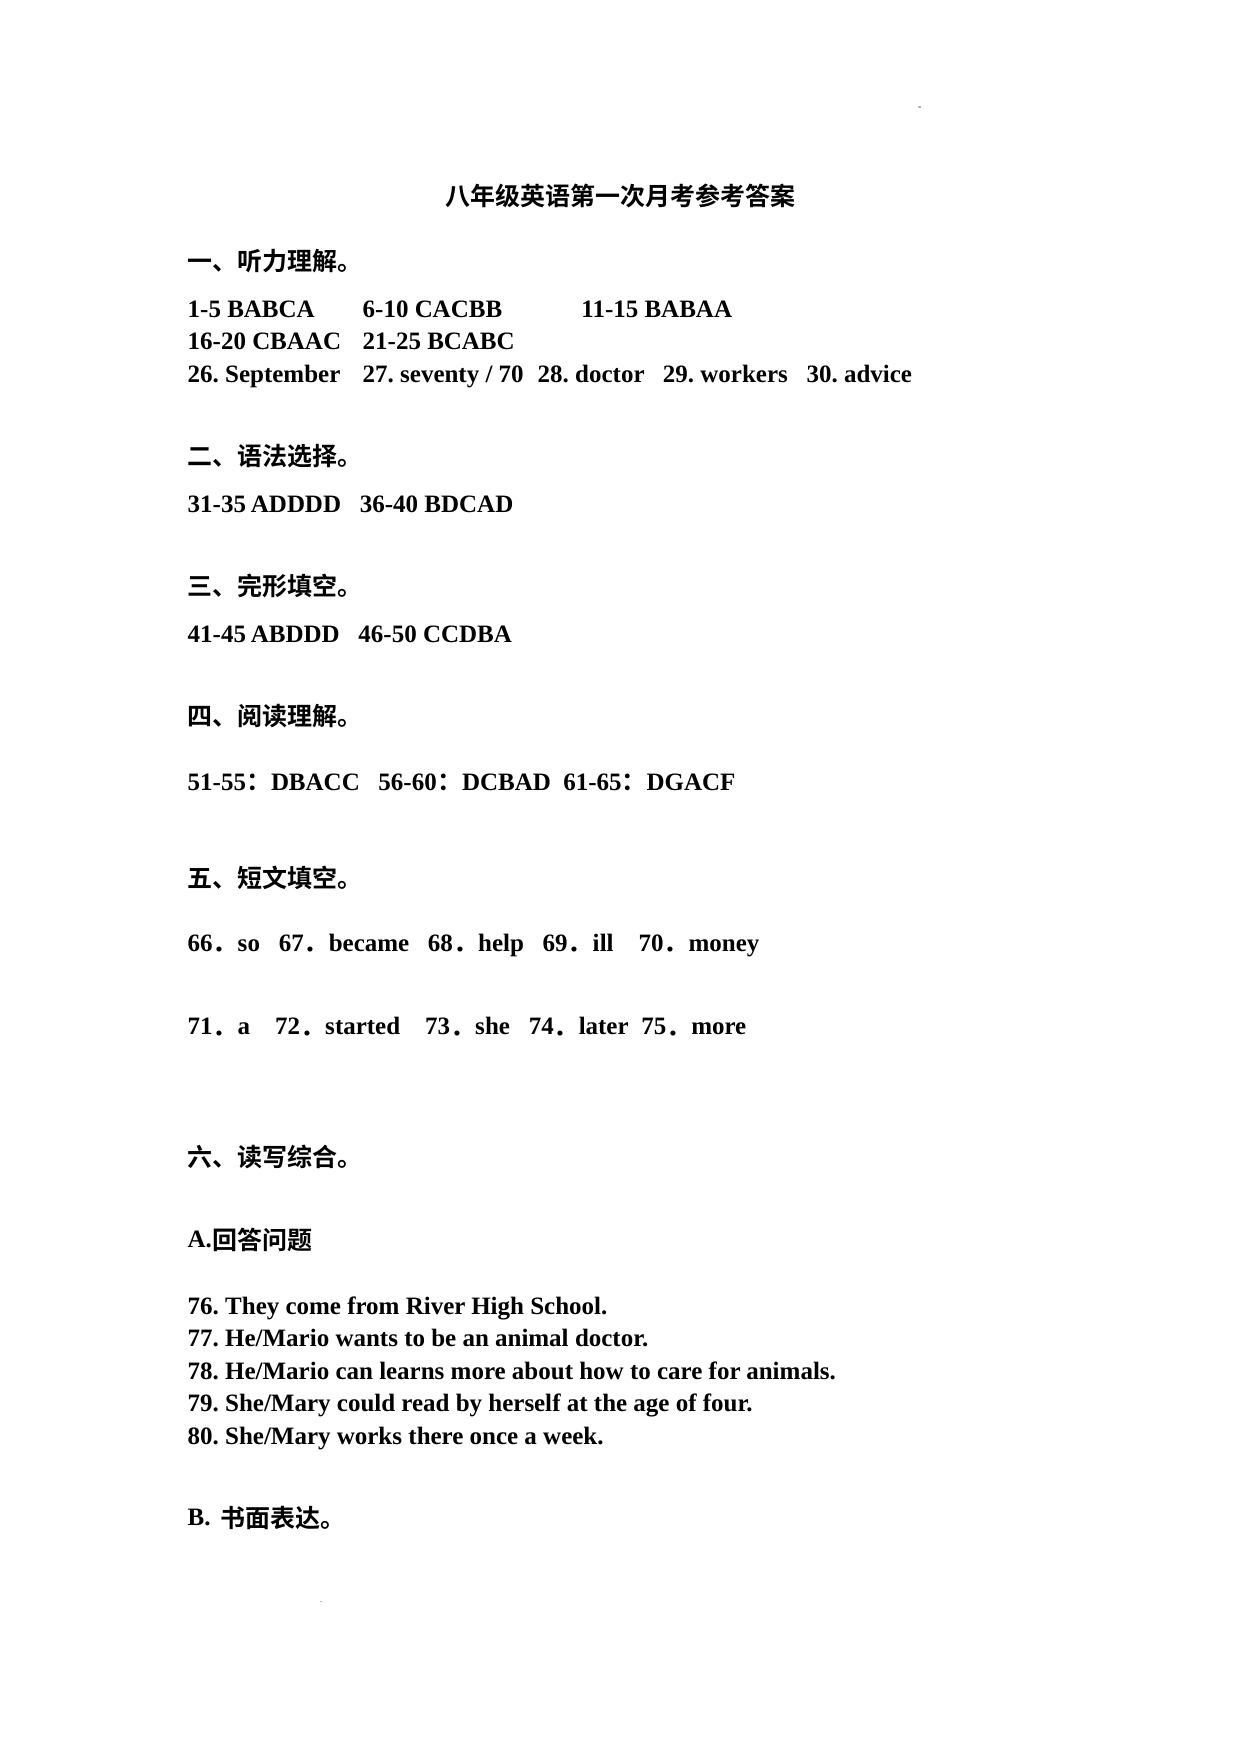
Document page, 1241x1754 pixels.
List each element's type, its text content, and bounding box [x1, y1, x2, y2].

list 阅读理解。 [187, 682, 1053, 747]
list 听力理解。 [187, 227, 1053, 292]
text 66．so 67．became 68．help 69．ill 70．money [187, 909, 1053, 974]
text 八年级英语第一次月考参考答案 [187, 162, 1053, 227]
list He/Mario can learns more about how to care for animals. [187, 1354, 1053, 1386]
list 完形填空。 [187, 552, 1053, 617]
list 语法选择。 [187, 422, 1053, 487]
text 1-5 BABCA 6-10 CACBB 11-15 BABAA [187, 292, 1053, 324]
text 51-55：DBACC 56-60：DCBAD 61-65：DGACF [187, 747, 1053, 812]
text 26. September 27. seventy / 70 28. doctor 29. workers 30. advice [187, 357, 1053, 389]
text 六、读写综合。 [187, 1123, 1053, 1188]
text 16-20 CBAAC 21-25 BCABC [187, 324, 1053, 357]
list 短文填空。 [187, 844, 1053, 909]
text 71．a 72．started 73．she 74．later 75．more [187, 993, 1053, 1058]
list She/Mary works there once a week. [187, 1419, 1053, 1451]
text A.回答问题 [187, 1206, 1053, 1271]
list 41-45 ABDDD 46-50 CCDBA [187, 617, 1053, 649]
list She/Mary could read by herself at the age of four. [187, 1386, 1053, 1419]
list 书面表达。 [187, 1484, 1053, 1549]
list 31-35 ADDDD 36-40 BDCAD [187, 487, 1053, 519]
list They come from River High School. [187, 1289, 1053, 1321]
list He/Mario wants to be an animal doctor. [187, 1321, 1053, 1354]
